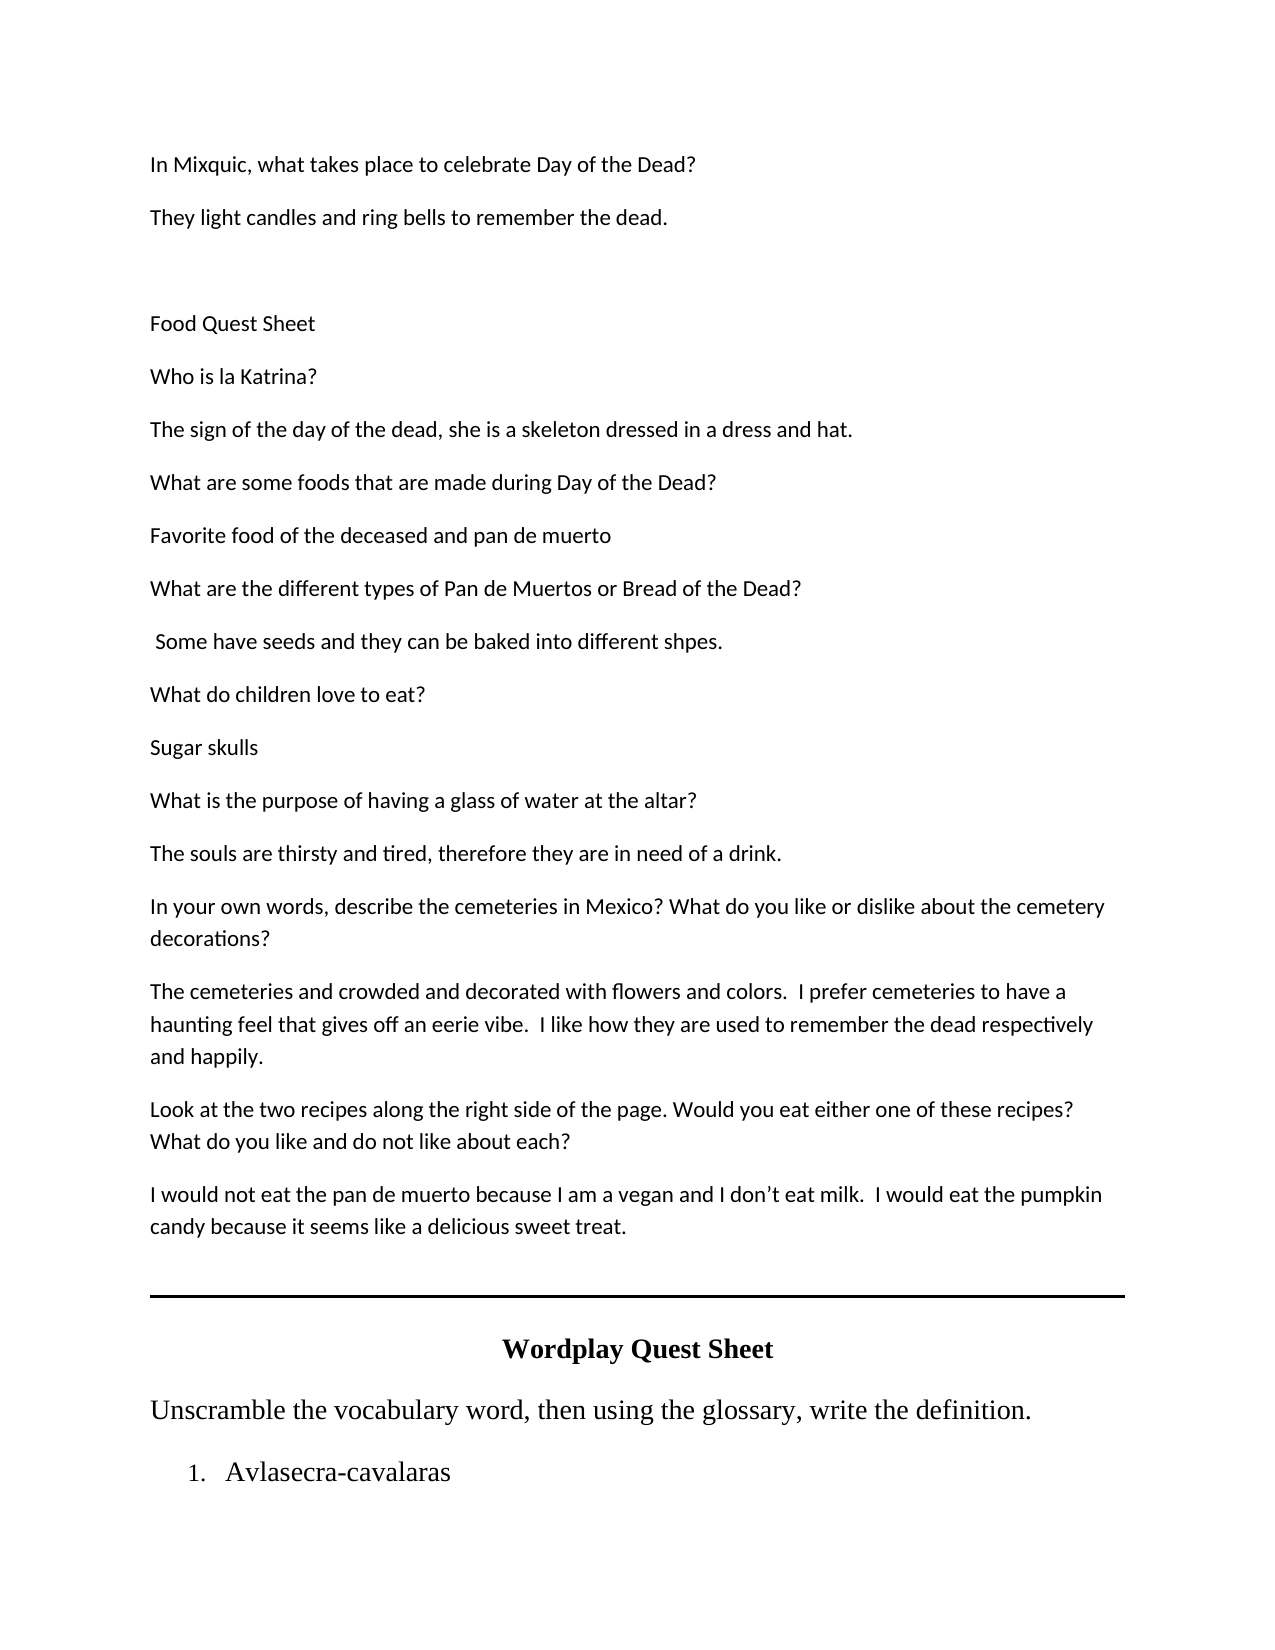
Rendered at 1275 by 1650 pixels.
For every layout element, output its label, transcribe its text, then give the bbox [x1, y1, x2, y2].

text Unscramble the vocabulary word, then using the glossary, write the definition. [150, 1393, 1125, 1426]
text Wordplay Quest Sheet [150, 1332, 1125, 1364]
text The souls are thirsty and tired, therefore they are in need of a drink. [150, 839, 1125, 867]
text Who is la Katrina? [150, 362, 1125, 390]
text I would not eat the pan de muerto because I am a vegan and I don’t eat milk. I would eat the pumpkin candy because it seems like a delicious sweet treat. [150, 1180, 1125, 1240]
text Look at the two recipes along the right side of the page. Would you eat either one of these recipes? What do you like and do not like about each? [150, 1095, 1125, 1155]
text Favorite food of the deceased and pan de muerto [150, 521, 1125, 549]
text In Mixquic, what takes place to celebrate Day of the Dead? [150, 150, 1125, 178]
text What are some foods that are made during Day of the Dead? [150, 468, 1125, 496]
text What are the different types of Pan de Muertos or Bread of the Dead? [150, 574, 1125, 602]
text Food Quest Sheet [150, 309, 1125, 337]
text Sugar skulls [150, 733, 1125, 761]
text Some have seeds and they can be baked into different shpes. [150, 627, 1125, 655]
text What do children love to eat? [150, 680, 1125, 708]
text The sign of the day of the dead, she is a skeleton dressed in a dress and hat. [150, 415, 1125, 443]
list Avlasecra-cavalaras [187, 1455, 1125, 1487]
text The cemeteries and crowded and decorated with flowers and colors. I prefer cemeteries to have a haunting feel that gives off an eerie vibe. I like how they are used to remember the dead respectively and happily. [150, 977, 1125, 1070]
text What is the purpose of having a glass of water at the altar? [150, 786, 1125, 814]
text In your own words, describe the cemeteries in Mexico? What do you like or dislike about the cemetery decorations? [150, 892, 1125, 952]
text They light candles and ring bells to remember the dead. [150, 203, 1125, 231]
